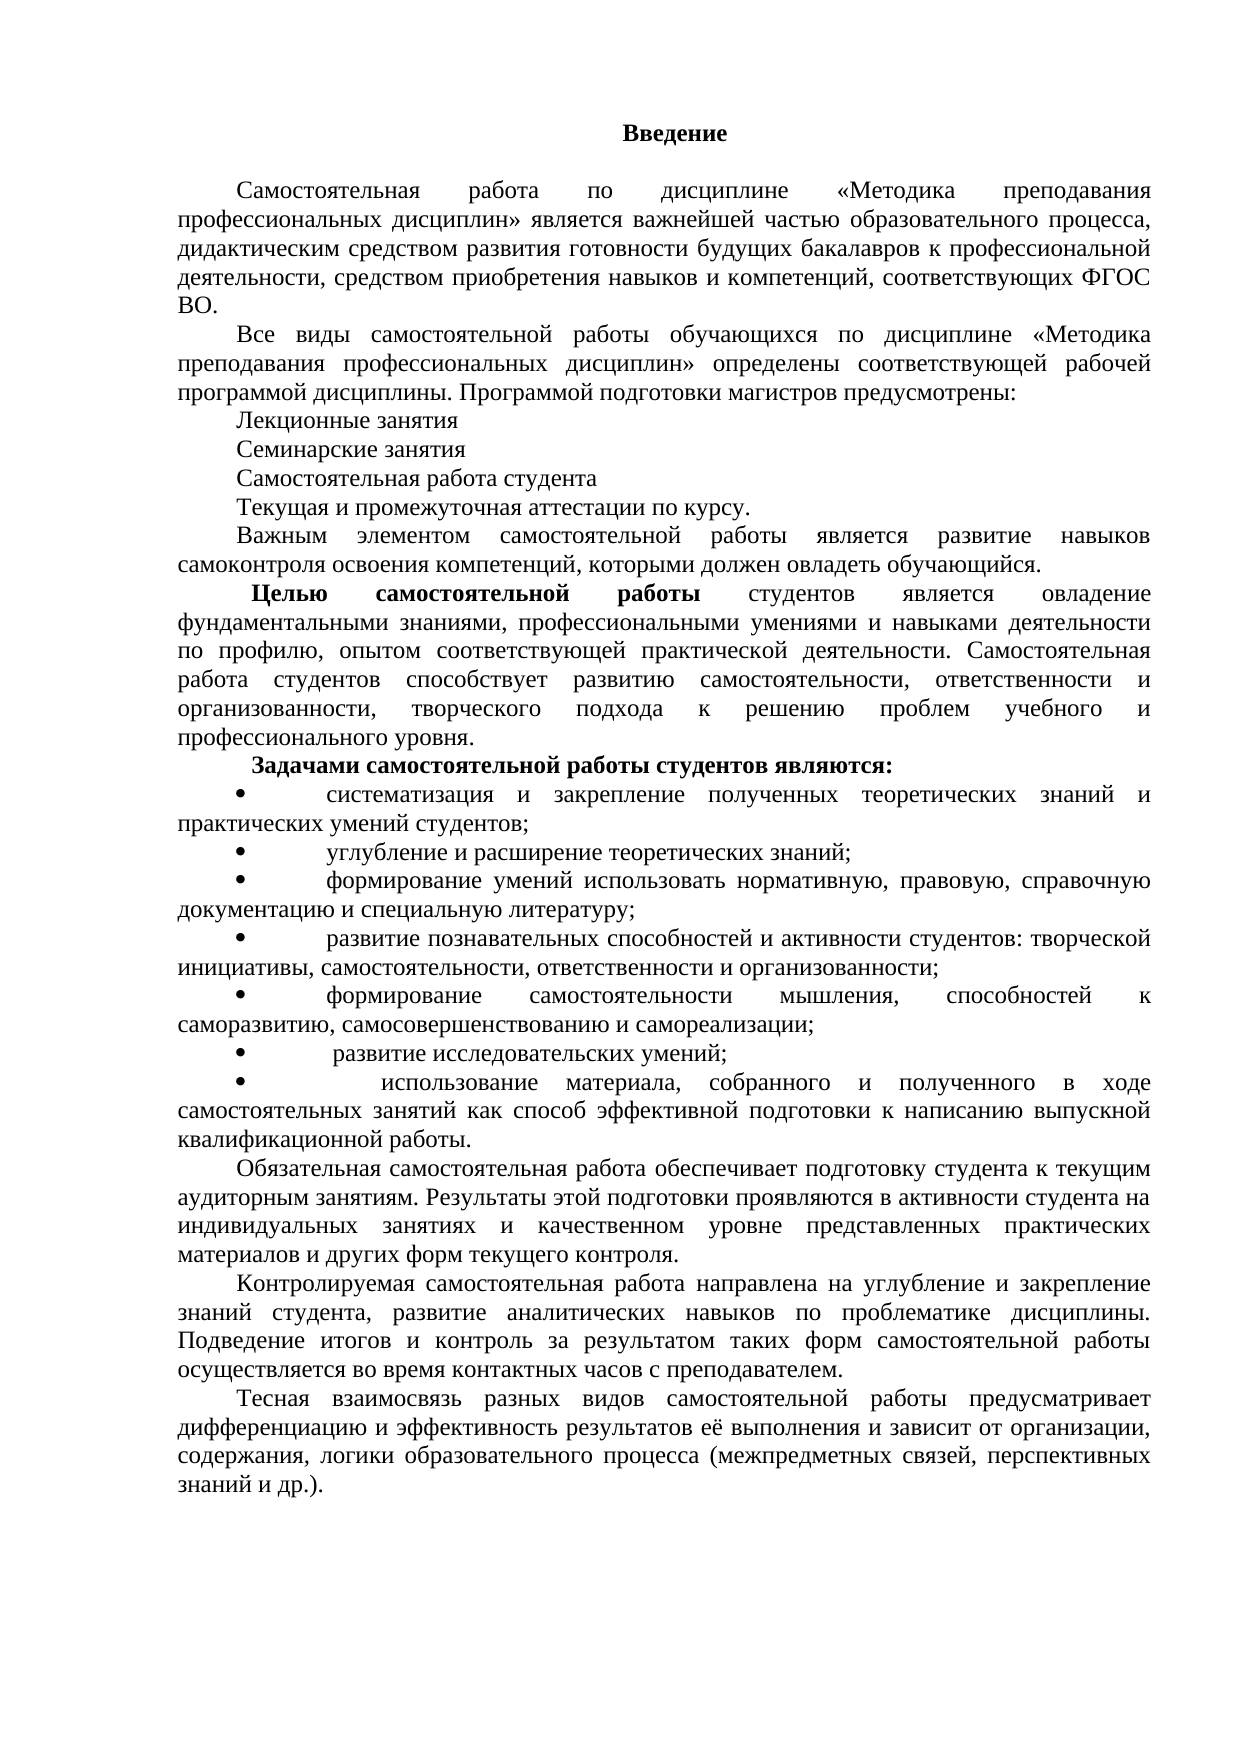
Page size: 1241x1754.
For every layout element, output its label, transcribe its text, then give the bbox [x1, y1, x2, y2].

text Введение [177, 118, 1152, 147]
list развитие исследовательских умений; [177, 1038, 1152, 1067]
text Семинарские занятия [177, 434, 1152, 463]
text Задачами самостоятельной работы студентов являются: [177, 751, 1152, 779]
text Лекционные занятия [177, 406, 1152, 434]
list углубление и расширение теоретических знаний; [177, 837, 1152, 866]
text Все виды самостоятельной работы обучающихся по дисциплине «Методика преподавания профессиональных дисциплин» определены соответствующей рабочей программой дисциплины. Программой подготовки магистров предусмотрены: [177, 319, 1152, 406]
list развитие познавательных способностей и активности студентов: творческой инициативы, самостоятельности, ответственности и организованности; [177, 923, 1152, 981]
text Самостоятельная работа по дисциплине «Методика преподавания профессиональных дисциплин» является важнейшей частью образовательного процесса, дидактическим средством развития готовности будущих бакалавров к профессиональной деятельности, средством приобретения навыков и компетенций, соответствующих ФГОС ВО. [177, 176, 1152, 319]
list формирование умений использовать нормативную, правовую, справочную документацию и специальную литературу; [177, 866, 1152, 923]
text Тесная взаимосвязь разных видов самостоятельной работы предусматривает дифференциацию и эффективность результатов её выполнения и зависит от организации, содержания, логики образовательного процесса (межпредметных связей, перспективных знаний и др.). [177, 1383, 1152, 1498]
list использование материала, собранного и полученного в ходе самостоятельных занятий как способ эффективной подготовки к написанию выпускной квалификационной работы. [177, 1067, 1152, 1153]
list формирование самостоятельности мышления, способностей к саморазвитию, самосовершенствованию и самореализации; [177, 981, 1152, 1038]
list систематизация и закрепление полученных теоретических знаний и практических умений студентов; [177, 779, 1152, 837]
text Целью самостоятельной работы студентов является овладение фундаментальными знаниями, профессиональными умениями и навыками деятельности по профилю, опытом соответствующей практической деятельности. Самостоятельная работа студентов способствует развитию самостоятельности, ответственности и организованности, творческого подхода к решению проблем учебного и профессионального уровня. [177, 578, 1152, 751]
text Важным элементом самостоятельной работы является развитие навыков самоконтроля освоения компетенций, которыми должен овладеть обучающийся. [177, 521, 1152, 578]
text Самостоятельная работа студента [177, 463, 1152, 492]
text Текущая и промежуточная аттестации по курсу. [177, 492, 1152, 521]
text Обязательная самостоятельная работа обеспечивает подготовку студента к текущим аудиторным занятиям. Результаты этой подготовки проявляются в активности студента на индивидуальных занятиях и качественном уровне представленных практических материалов и других форм текущего контроля. [177, 1153, 1152, 1268]
text Контролируемая самостоятельная работа направлена на углубление и закрепление знаний студента, развитие аналитических навыков по проблематике дисциплины. Подведение итогов и контроль за результатом таких форм самостоятельной работы осуществляется во время контактных часов с преподавателем. [177, 1268, 1152, 1383]
